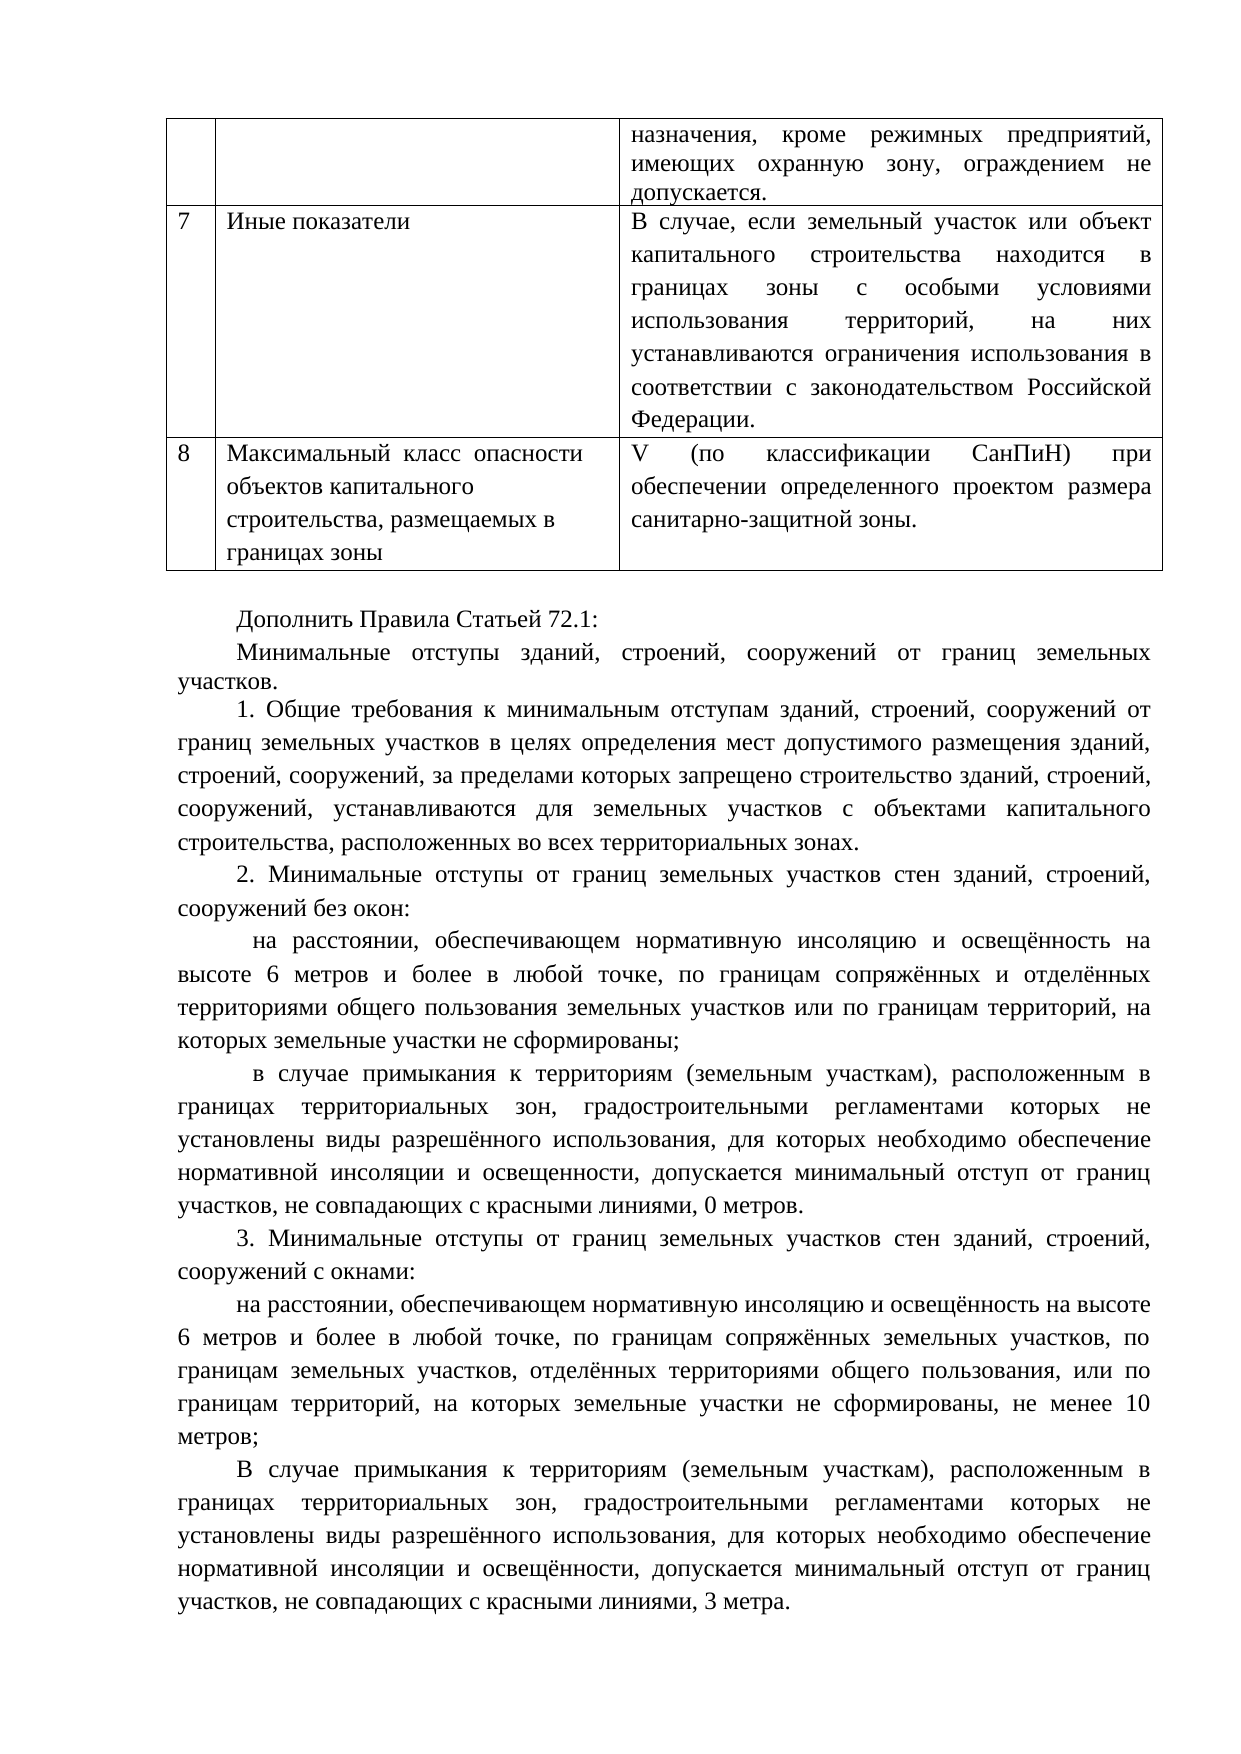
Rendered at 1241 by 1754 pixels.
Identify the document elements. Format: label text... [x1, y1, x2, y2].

text В случае примыкания к территориям (земельным участкам), расположенным в границах территориальных зон, градостроительными регламентами которых не установлены виды разрешённого использования, для которых необходимо обеспечение нормативной инсоляции и освещённости, допускается минимальный отступ от границ участков, не совпадающих с красными линиями, . [177, 1454, 1152, 1615]
text в случае примыкания к территориям (земельным участкам), расположенным в границах территориальных зон, градостроительными регламентами которых не установлены виды разрешённого использования, для которых необходимо обеспечение нормативной инсоляции и освещенности, допускается минимальный отступ от границ участков, не совпадающих с красными линиями, . [177, 1058, 1152, 1218]
table_cell В случае, если земельный участок или объект капитального строительства находится в границах зоны с особыми условиями использования территорий, на них устанавливаются ограничения использования в соответствии с законодательством Российской Федерации. [620, 206, 1162, 437]
text на расстоянии, обеспечивающем нормативную инсоляцию и освещённость на высоте и более в любой точке, по границам сопряжённых земельных участков, по границам земельных участков, отделённых территориями общего пользования, или по границам территорий, на которых земельные участки не сформированы, не менее ; [177, 1289, 1152, 1450]
text 1. Общие требования к минимальным отступам зданий, строений, сооружений от границ земельных участков в целях определения мест допустимого размещения зданий, строений, сооружений, за пределами которых запрещено строительство зданий, строений, сооружений, устанавливаются для земельных участков с объектами капитального строительства, расположенных во всех территориальных зонах. [177, 694, 1152, 855]
table_cell 8 [167, 438, 215, 570]
table_cell V (по классификации СанПиН) при обеспечении определенного проектом размера санитарно-защитной зоны. [620, 438, 1162, 570]
table_cell 7 [167, 206, 215, 437]
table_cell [620, 119, 1162, 205]
text 2. Минимальные отступы от границ земельных участков стен зданий, строений, сооружений без окон: [177, 859, 1152, 921]
table_cell Иные показатели [216, 206, 619, 437]
text Дополнить Правила Статьей 72.1: [177, 604, 1152, 633]
text 3. Минимальные отступы от границ земельных участков стен зданий, строений, сооружений с окнами: [177, 1223, 1152, 1284]
table_cell 6 [167, 119, 215, 205]
table_cell Максимальный класс опасности объектов капитального строительства, размещаемых в границах зоны [216, 438, 619, 570]
subtitle Минимальные отступы зданий, строений, сооружений от границ земельных участков. [177, 637, 1152, 694]
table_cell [216, 119, 619, 205]
text на расстоянии, обеспечивающем нормативную инсоляцию и освещённость на высоте и более в любой точке, по границам сопряжённых и отделённых территориями общего пользования земельных участков или по границам территорий, на которых земельные участки не сформированы; [177, 926, 1152, 1053]
